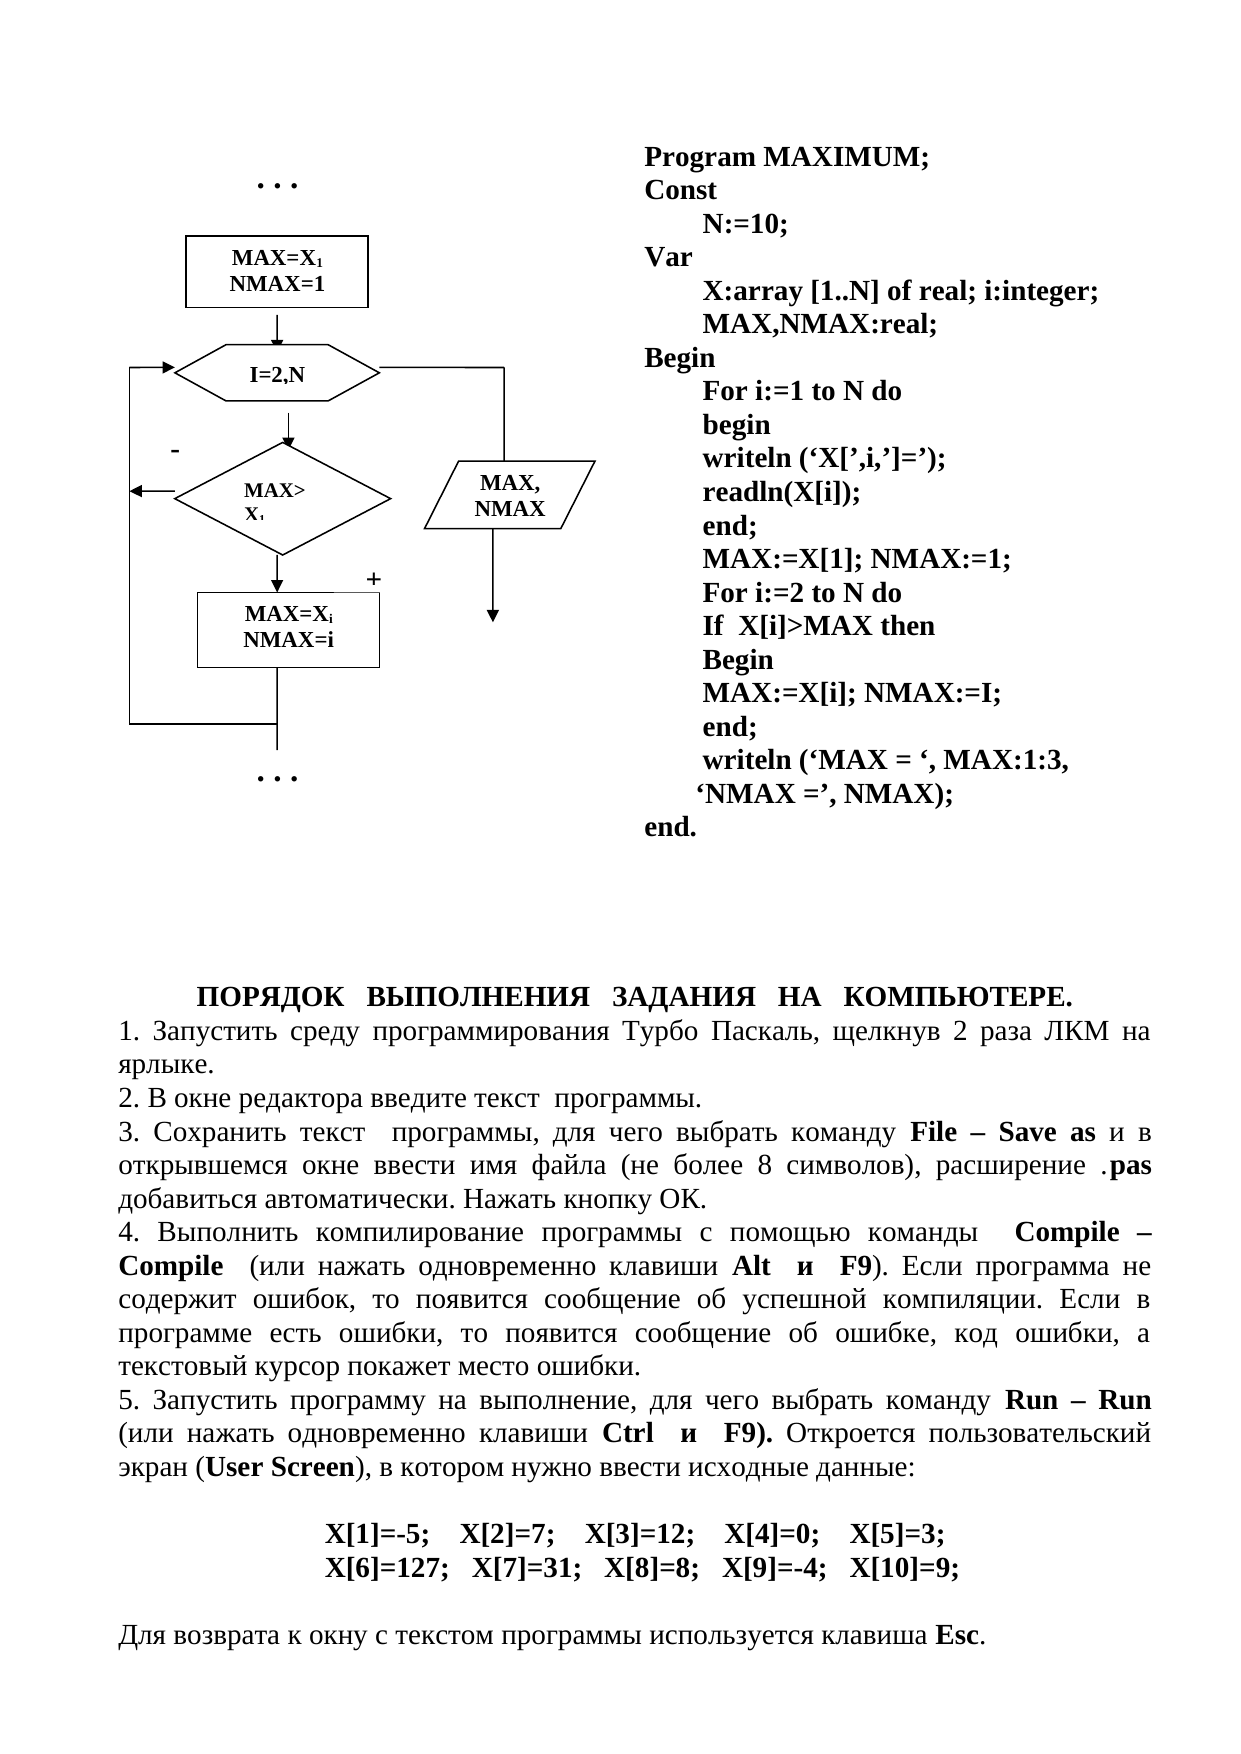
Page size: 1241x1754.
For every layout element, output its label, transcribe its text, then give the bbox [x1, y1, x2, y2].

text 1. Запустить среду программирования Турбо Паскаль, щелкнув 2 раза ЛКМ на ярлыке. [118, 1013, 1152, 1080]
text ПОРЯДОК ВЫПОЛНЕНИЯ ЗАДАНИЯ НА КОМПЬЮТЕРЕ. [118, 979, 1152, 1013]
text 3. Сохранить текст программы, для чего выбрать команду File – Save as и в открывшемся окне ввести имя файла (не более 8 символов), расширение .pas добавиться автоматически. Нажать кнопку ОК. [118, 1114, 1152, 1214]
text 5. Запустить программу на выполнение, для чего выбрать команду Run – Run (или нажать одновременно клавиши Ctrl и F9). Откроется пользовательский экран (User Screen), в котором нужно ввести исходные данные: [118, 1382, 1152, 1483]
text Х[1]=-5; X[2]=7; X[3]=12; X[4]=0; X[5]=3; [118, 1516, 1152, 1550]
text 4. Выполнить компилирование программы с помощью команды Compile – Compile (или нажать одновременно клавиши Alt и F9). Если программа не содержит ошибок, то появится сообщение об успешной компиляции. Если в программе есть ошибки, то появится сообщение об ошибке, код ошибки, а текстовый курсор покажет место ошибки. [118, 1214, 1152, 1382]
text X[6]=127; X[7]=31; Х[8]=8; X[9]=-4; X[10]=9; [118, 1550, 1152, 1583]
text Для возврата к окну с текстом программы используется клавиша Esc. [118, 1617, 1152, 1650]
text 2. В окне редактора введите текст программы. [118, 1080, 1152, 1114]
